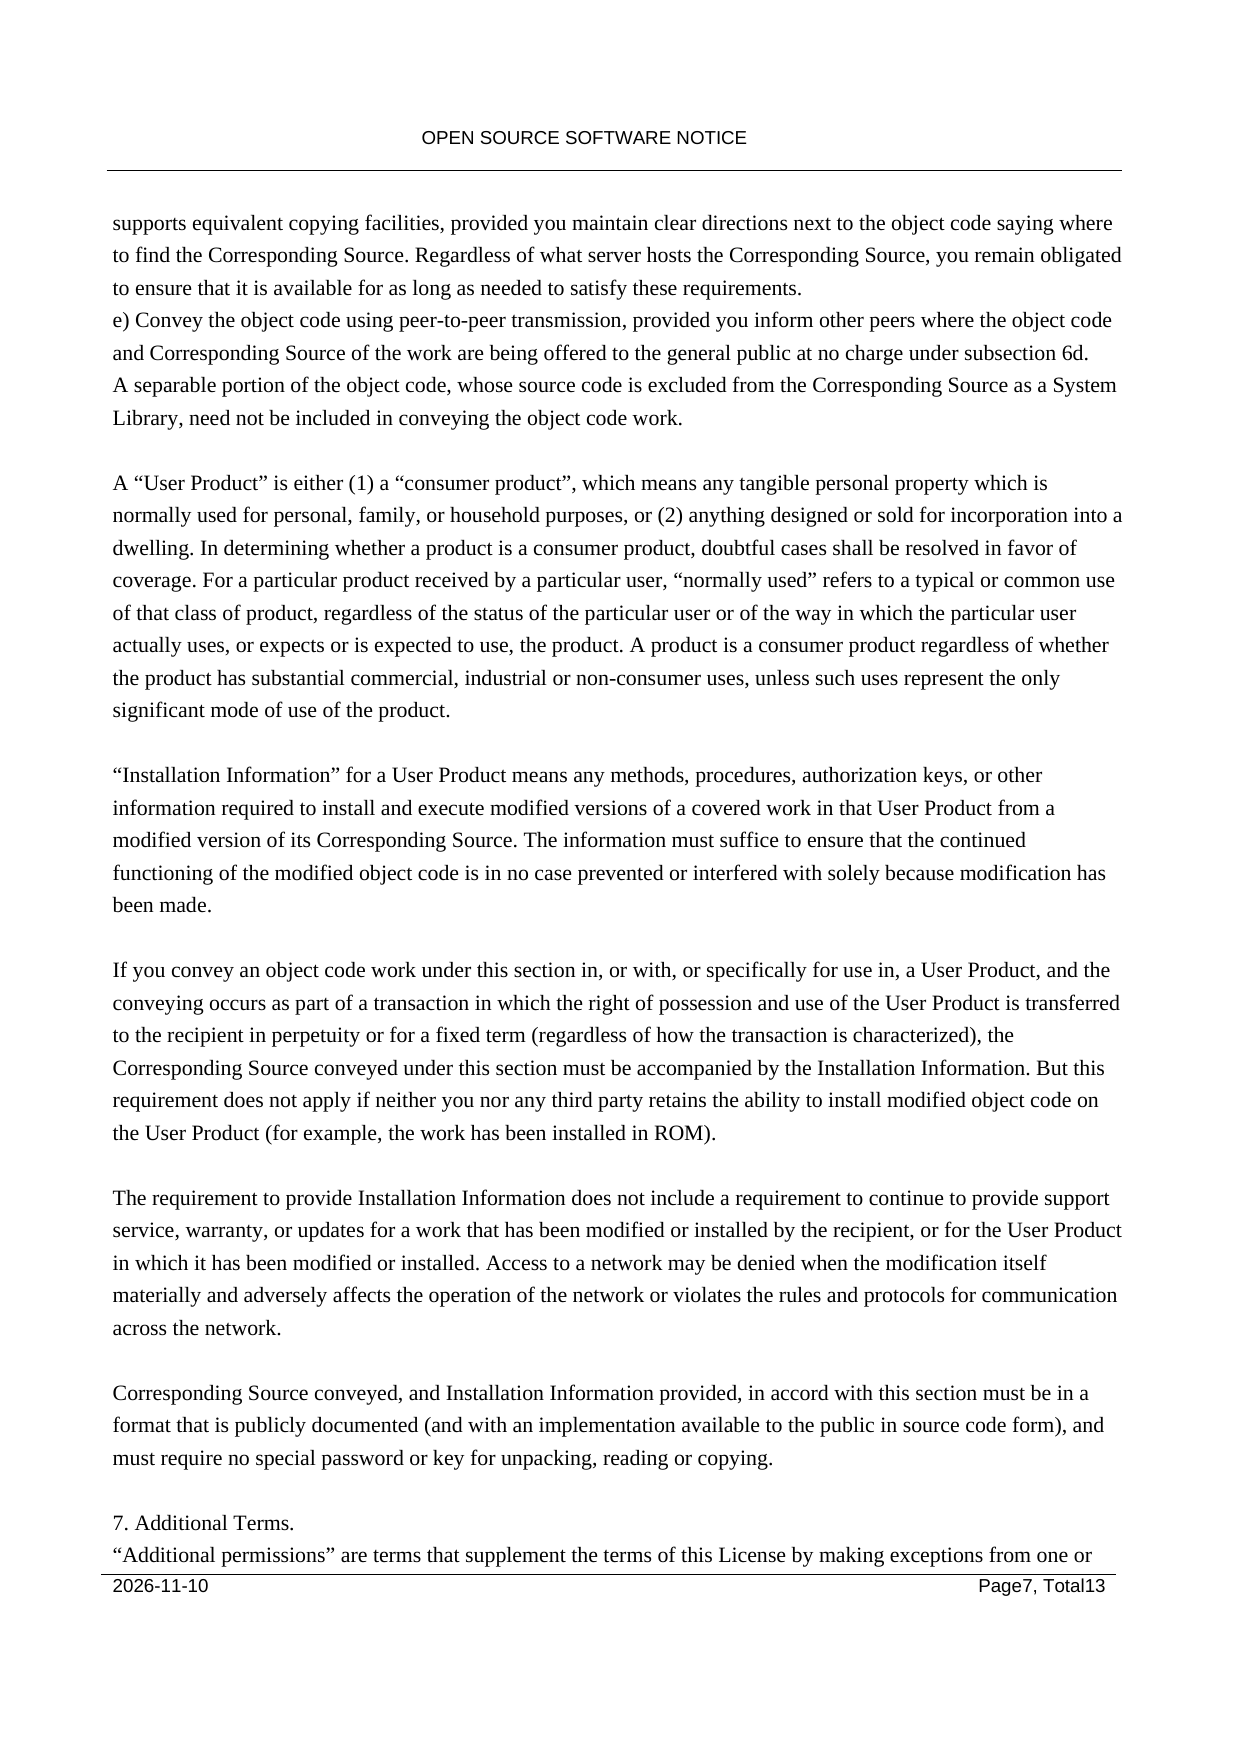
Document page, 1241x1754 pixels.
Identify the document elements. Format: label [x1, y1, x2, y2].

text [112, 206, 1128, 1571]
